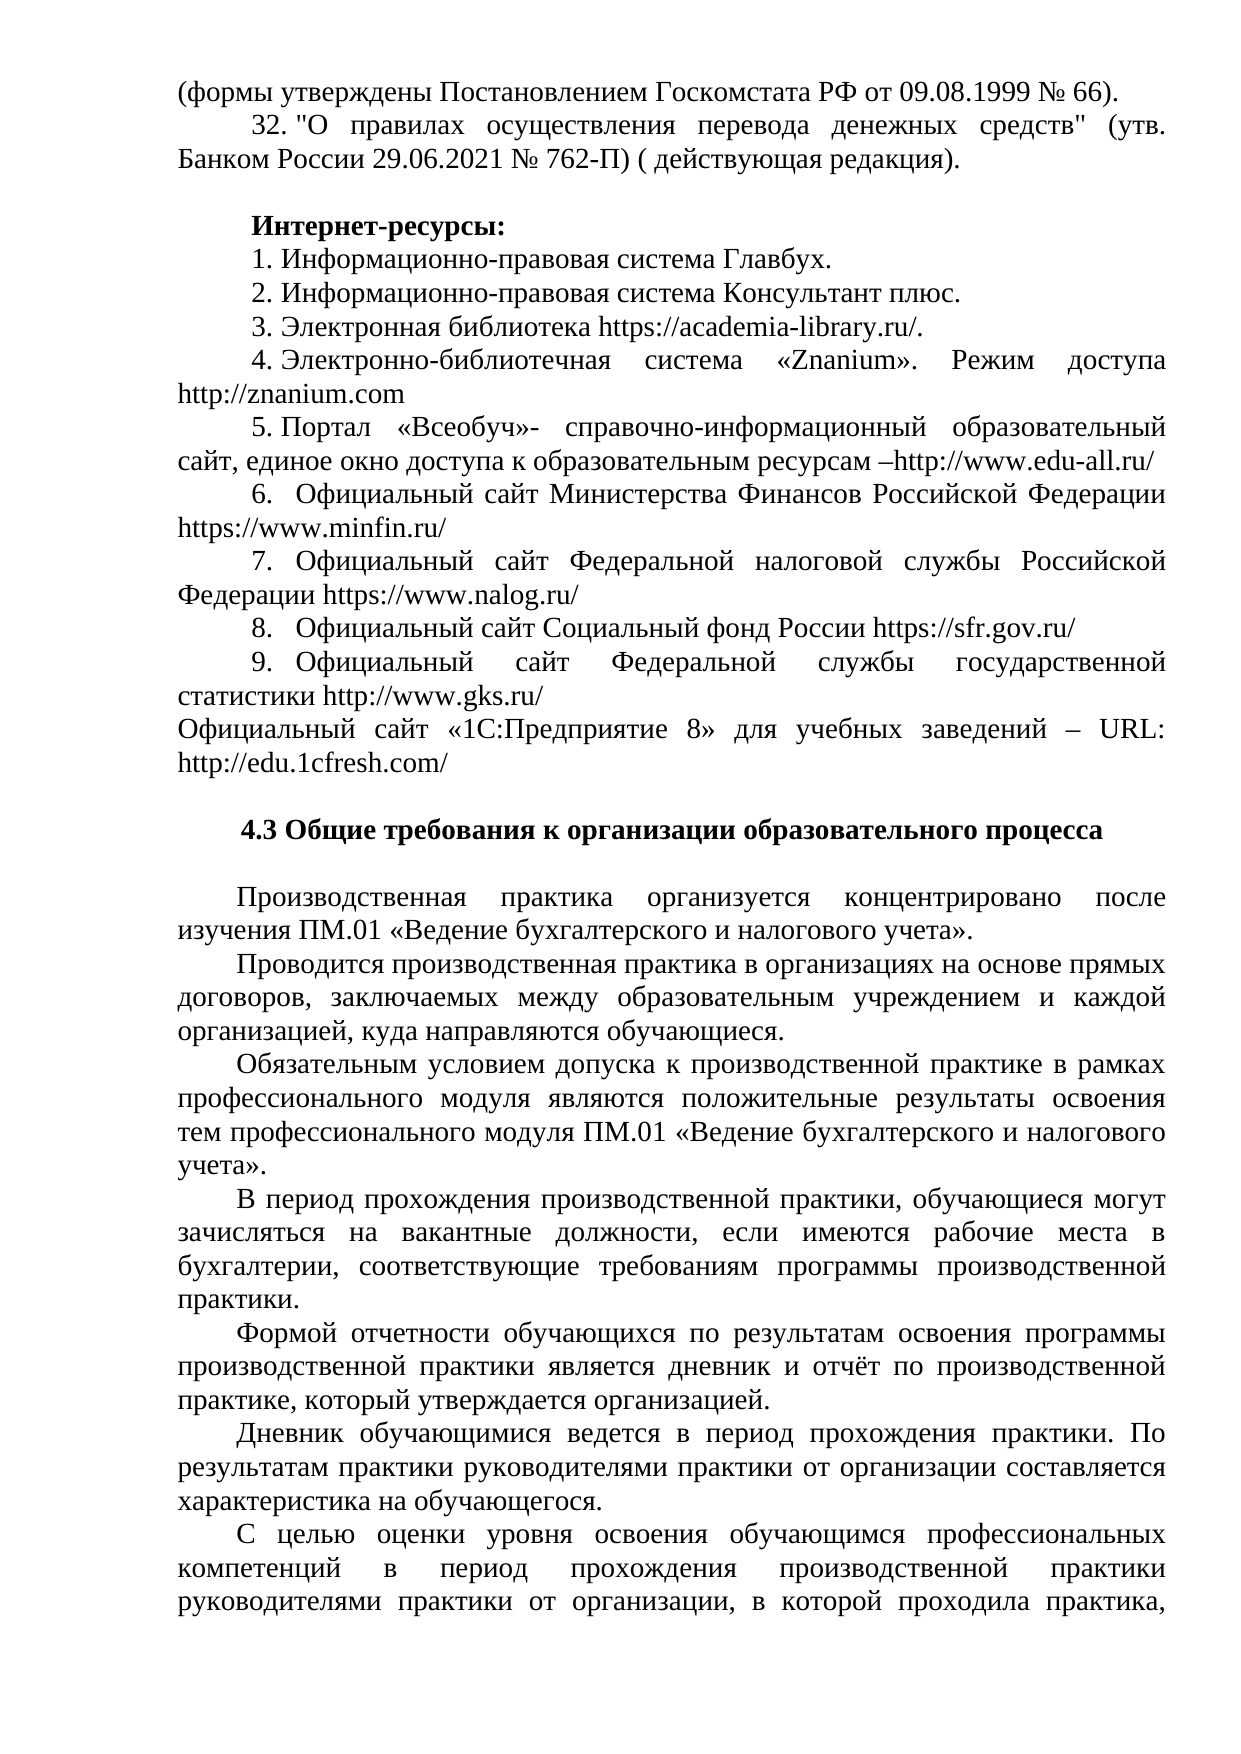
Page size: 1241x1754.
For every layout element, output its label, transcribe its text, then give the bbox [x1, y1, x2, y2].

list Информационно-правовая система Главбух. [177, 242, 1167, 275]
text Официальный сайт «1С:Предприятие 8» для учебных заведений – URL: http://edu.1cfresh.com/ [177, 711, 1167, 778]
text Производственная практика организуется концентрировано после изучения ПМ.01 «Ведение бухгалтерского и налогового учета». [177, 879, 1167, 946]
list Официальный сайт Социальный фонд России https://sfr.gov.ru/ [177, 611, 1167, 644]
text В период прохождения производственной практики, обучающиеся могут зачисляться на вакантные должности, если имеются рабочие места в бухгалтерии, соответствующие требованиям программы производственной практики. [177, 1181, 1167, 1315]
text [177, 1516, 1167, 1617]
list Портал «Всеобуч»- справочно-информационный образовательный сайт, единое окно доступа к образовательным ресурсам –http://www.edu-all.ru/ [177, 409, 1167, 476]
list Информационно-правовая система Консультант плюс. [177, 275, 1167, 309]
text Обязательным условием допуска к производственной практике в рамках профессионального модуля являются положительные результаты освоения тем профессионального модуля ПМ.01 «Ведение бухгалтерского и налогового учета». [177, 1047, 1167, 1181]
text Формой отчетности обучающихся по результатам освоения программы производственной практики является дневник и отчёт по производственной практике, который утверждается организацией. [177, 1315, 1167, 1416]
list Официальный сайт Министерства Финансов Российской Федерации https://www.minfin.ru/ [177, 476, 1167, 543]
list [177, 74, 1167, 107]
list Официальный сайт Федеральной налоговой службы Российской Федерации https://www.nalog.ru/ [177, 543, 1167, 611]
text Дневник обучающимися ведется в период прохождения практики. По результатам практики руководителями практики от организации составляется характеристика на обучающегося. [177, 1416, 1167, 1516]
text 4.3 Общие требования к организации образовательного процесса [177, 812, 1167, 845]
list Электронная библиотека https://academia-library.ru/. [177, 309, 1167, 342]
text Проводится производственная практика в организациях на основе прямых договоров, заключаемых между образовательным учреждением и каждой организацией, куда направляются обучающиеся. [177, 946, 1167, 1047]
text Интернет-ресурсы: [177, 208, 1167, 242]
list Электронно-библиотечная система «Znanium». Режим доступа http://znanium.com [177, 342, 1167, 409]
list "О правилах осуществления перевода денежных средств" (утв. Банком России 29.06.2021 № 762-П) ( действующая редакция). [177, 107, 1167, 174]
list Официальный сайт Федеральной службы государственной статистики http://www.gks.ru/ [177, 644, 1167, 711]
